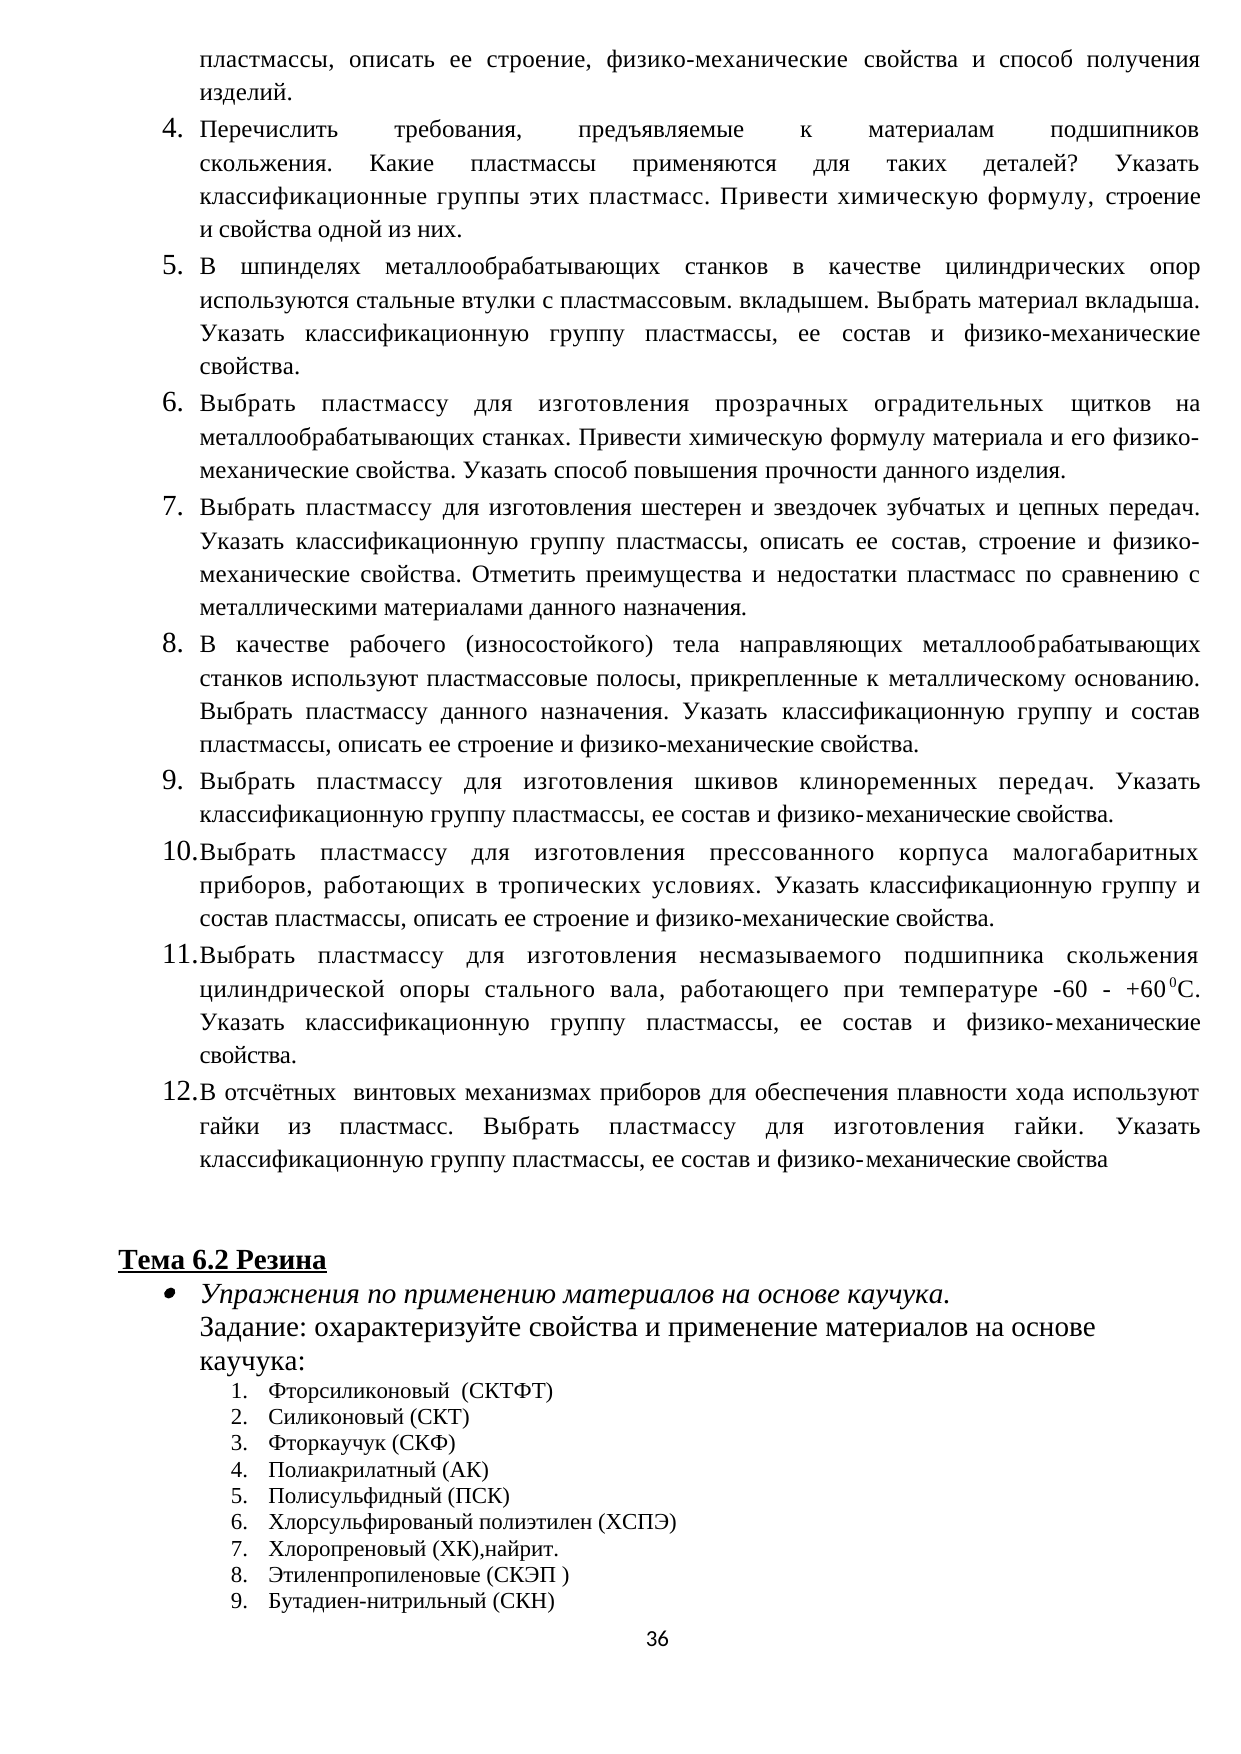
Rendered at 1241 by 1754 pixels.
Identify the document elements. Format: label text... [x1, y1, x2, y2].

list Хлорсульфированый полиэтилен (ХСПЭ) [231, 1508, 1196, 1535]
list Фторсиликоновый (СКТФТ) [231, 1377, 1196, 1403]
list Хлоропреновый (ХК),найрит. [231, 1535, 1196, 1561]
list Фторкаучук (СКФ) [231, 1429, 1196, 1456]
list Выбрать пластмассу для изготовления прессованного корпуса малогабаритных приборов, работающих в тропических условиях. Указать классификационную группу и состав пластмассы, описать ее строение и физико-механические свойства. [162, 833, 1201, 932]
list Выбрать пластмассу для изготовления шкивов клиноременных передач. Указать классификационную группу пластмассы, ее состав и физико-механические свойства. [162, 762, 1201, 828]
list Выбрать пластмассу для изготовления шестерен и звездочек зубчатых и цепных передач. Указать классификационную группу пластмассы, описать ее состав, строение и физико-механические свойства. Отметить преимущества и недостатки пластмасс по сравнению с металлическими материалами данного назначения. [162, 488, 1201, 621]
list В отсчётных винтовых механизмах приборов для обеспечения плавности хода используют гайки из пластмасс. Выбрать пластмассу для изготовления гайки. Указать классификационную группу пластмассы, ее состав и физико-механические свойства [162, 1073, 1201, 1173]
list Этиленпропиленовые (СКЭП ) [231, 1561, 1196, 1587]
list Задание: охарактеризуйте свойства и применение материалов на основе каучука: [199, 1309, 1196, 1377]
list Выбрать пластмассу для изготовления несмазываемого подшипника скольжения цилиндрической опоры стального вала, работающего при температуре -60 - +600С. Указать классификационную группу пластмассы, ее состав и физико-механические свойства. [162, 936, 1201, 1069]
list Силиконовый (СКТ) [231, 1403, 1196, 1429]
list Полиакрилатный (АК) [231, 1456, 1196, 1482]
list Перечислить требования, предъявляемые к материалам подшипников скольжения. Какие пластмассы применяются для таких деталей? Указать классификационные группы этих пластмасс. Привести химическую формулу, строение и свойства одной из них. [162, 110, 1201, 243]
list Упражнения по применению материалов на основе каучука. [162, 1276, 1196, 1309]
text Тема 6.2 Резина [118, 1242, 1196, 1276]
list Полисульфидный (ПСК) [231, 1482, 1196, 1508]
list В качестве рабочего (износостойкого) тела направляющих металлообрабатывающих станков используют пластмассовые полосы, прикрепленные к металлическому основанию. Выбрать пластмассу данного назначения. Указать классификационную группу и состав пластмассы, описать ее строение и физико-механические свойства. [162, 625, 1201, 757]
list Выбрать пластмассу для изготовления прозрачных оградительных щитков на металлообрабатывающих станках. Привести химическую формулу материала и его физико-механические свойства. Указать способ повышения прочности данного изделия. [162, 384, 1201, 484]
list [162, 44, 1201, 106]
list Бутадиен-нитрильный (СКН) [231, 1587, 1196, 1614]
list В шпинделях металлообрабатывающих станков в качестве цилиндрических опор используются стальные втулки с пластмассовым. вкладышем. Выбрать материал вкладыша. Указать классификационную группу пластмассы, ее состав и физико-механические свойства. [162, 247, 1201, 380]
